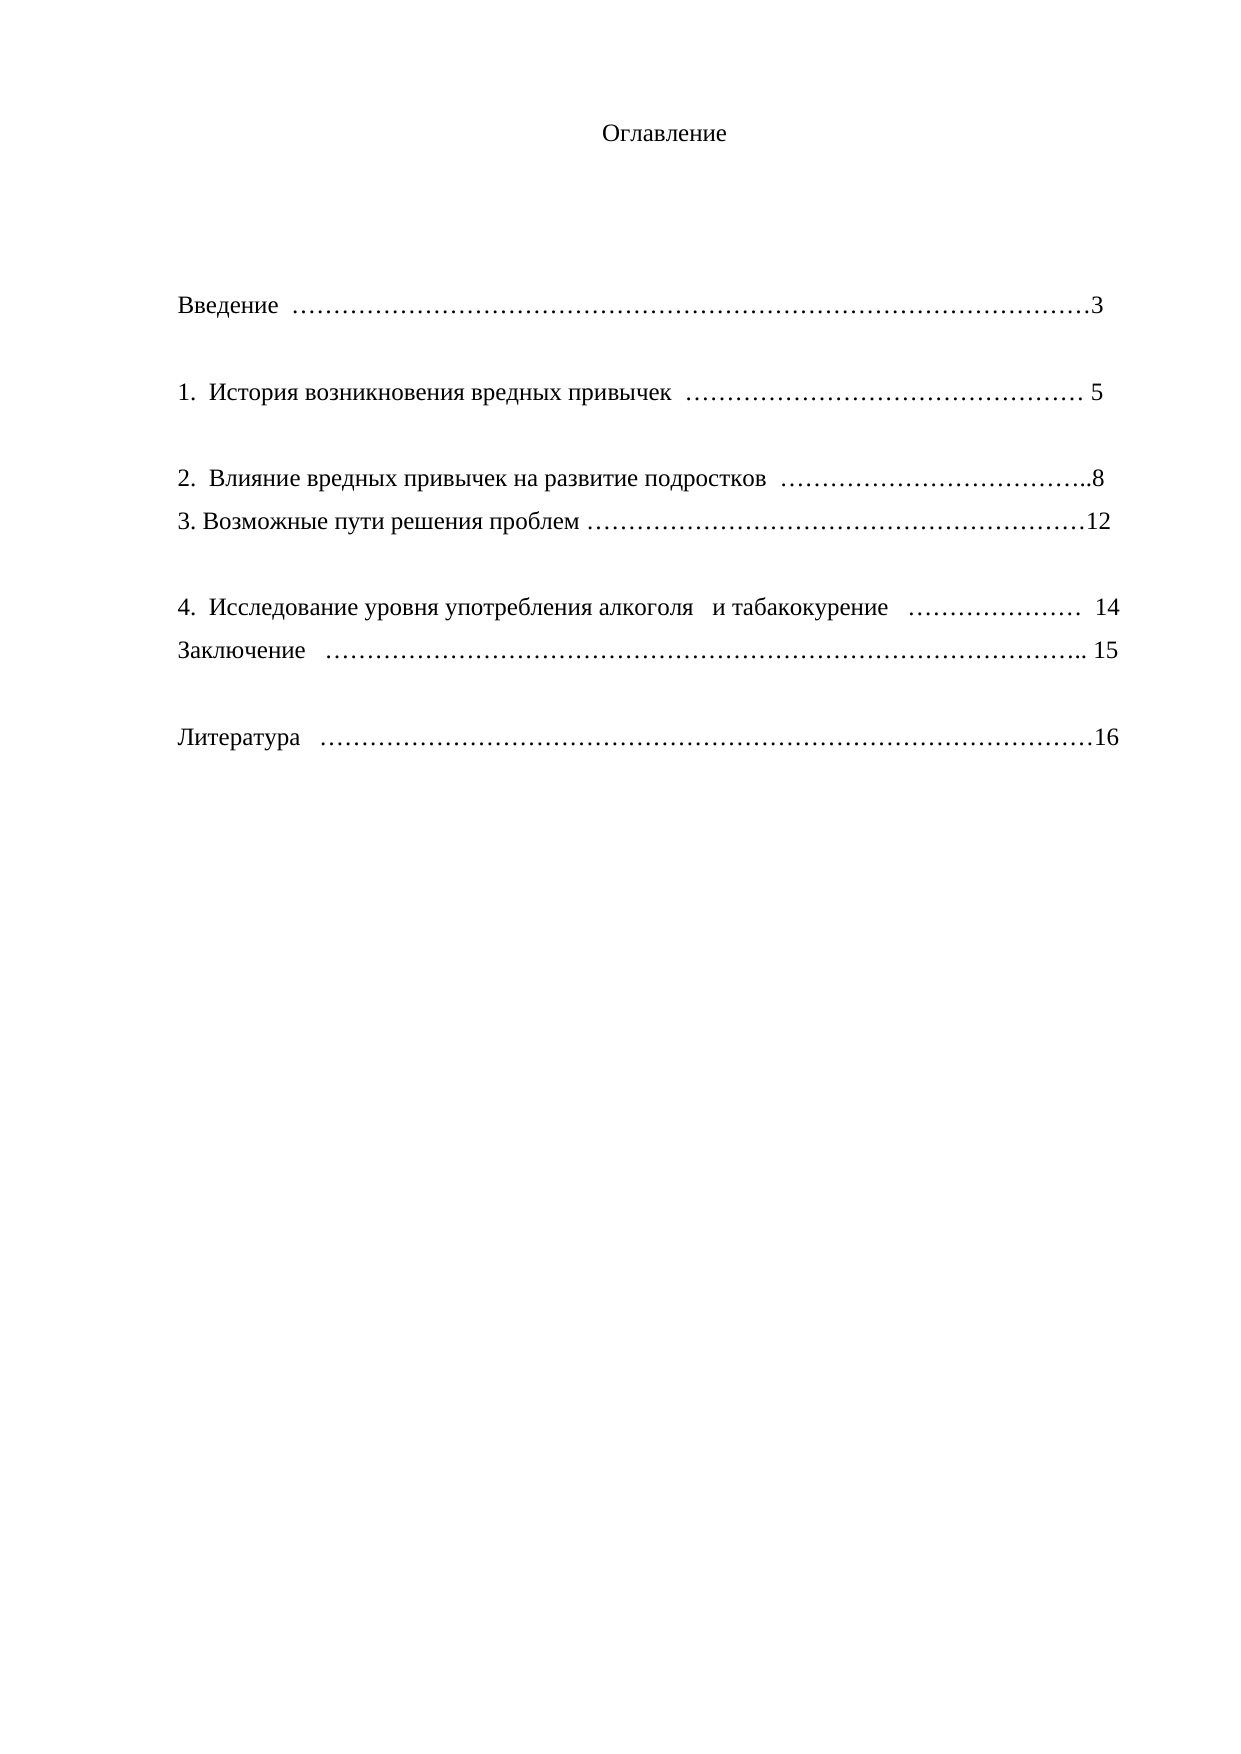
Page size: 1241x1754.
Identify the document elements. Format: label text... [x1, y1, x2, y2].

text Оглавление [177, 118, 1152, 147]
text Введение ……………………………………………………………………………………3 [177, 291, 1152, 319]
text 1. История возникновения вредных привычек ………………………………………… 5 2. Влияние вредных привычек на развитие подростков ………………………………..8 [177, 334, 1152, 492]
text 3. Возможные пути решения проблем ……………………………………………………12 4. Исследование уровня употребления алкоголя и табакокурение ………………… 14 [177, 506, 1152, 621]
text Заключение ……………………………………………………………………………….. 15 Литература …………………………………………………………………………………16 [177, 636, 1152, 832]
